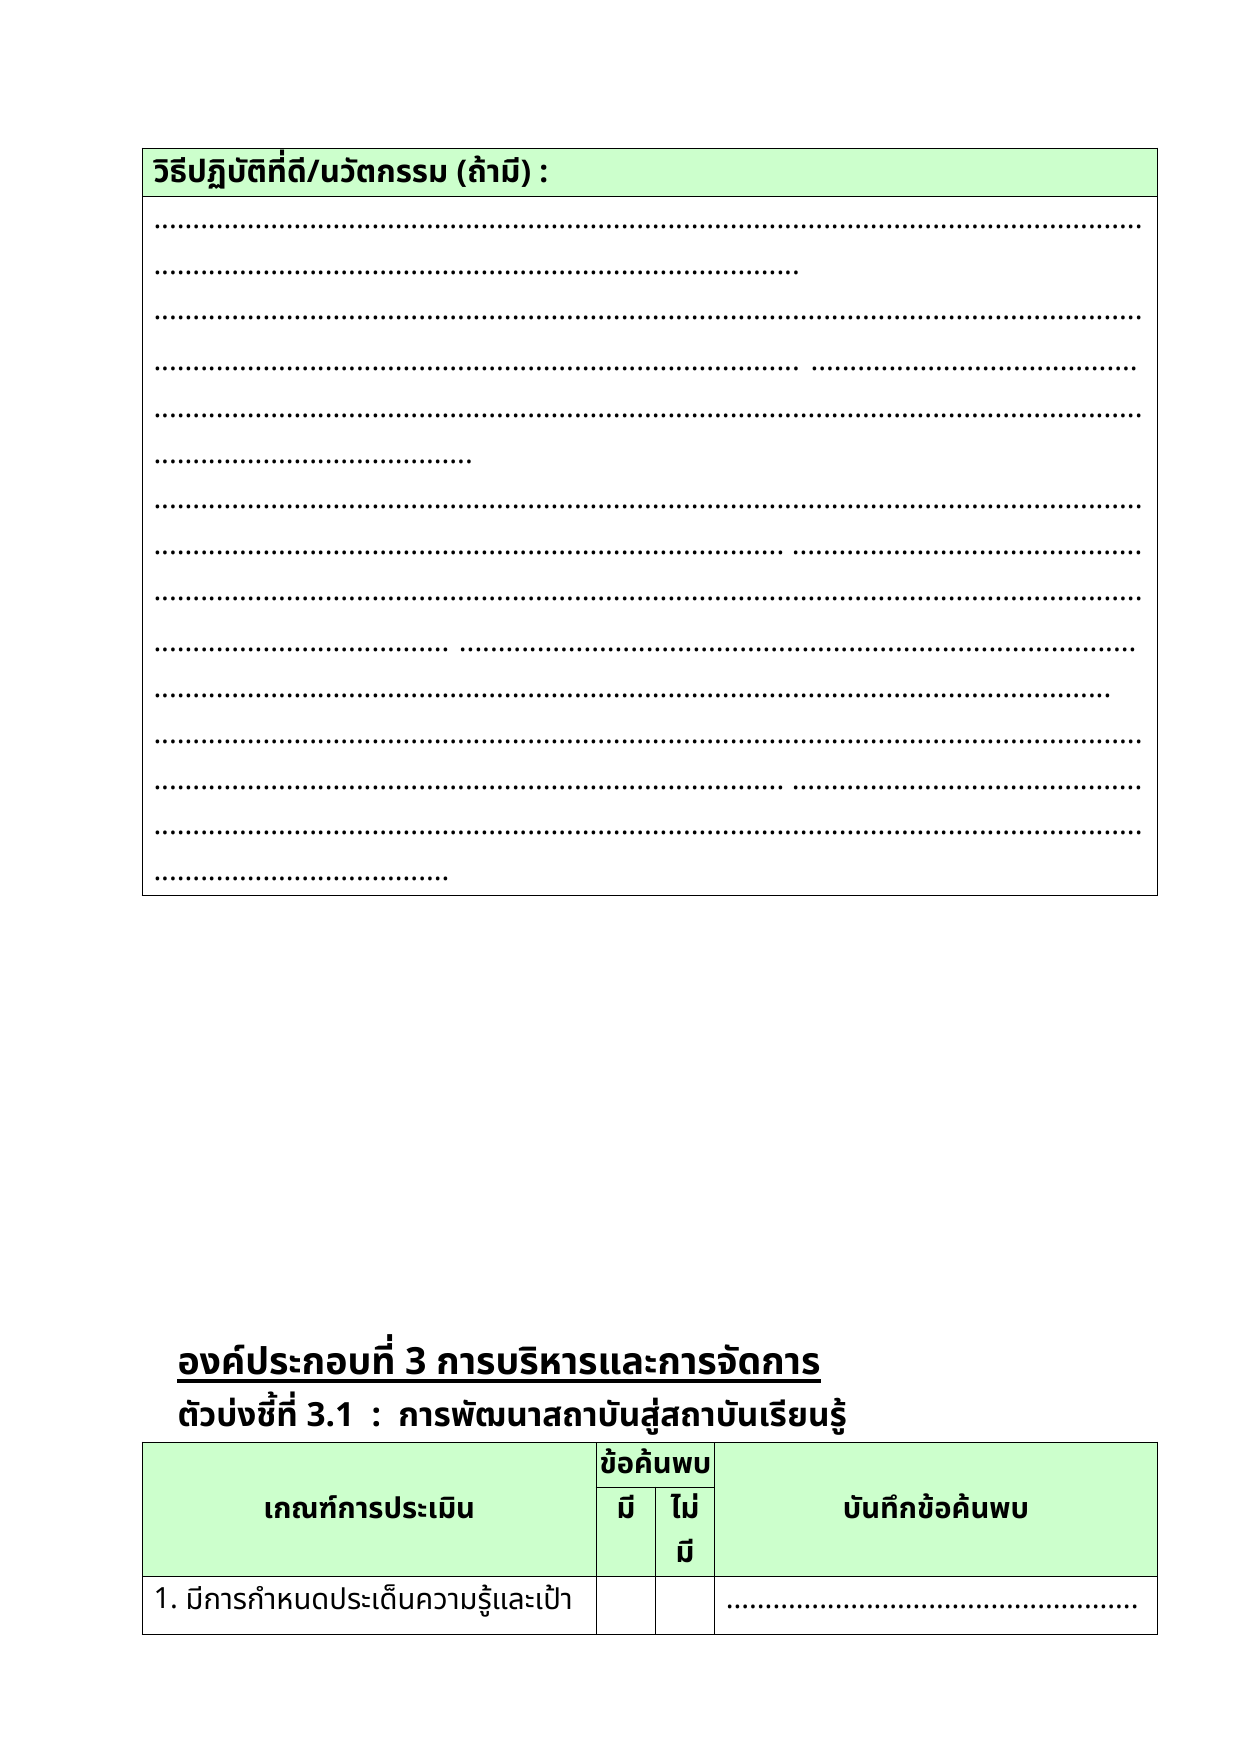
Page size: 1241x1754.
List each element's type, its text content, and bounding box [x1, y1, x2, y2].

table_header บันทึกข้อค้นพบ [715, 1443, 1157, 1576]
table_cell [143, 1577, 596, 1634]
table_cell [597, 1577, 655, 1634]
text ตัวบ่งชี้ที่ 3.1 : การพัฒนาสถาบันสู่สถาบันเรียนรู้ [177, 1391, 1122, 1442]
table_cell ไม่มี [656, 1488, 714, 1576]
text องค์ประกอบที่ 3 การบริหารและการจัดการ [177, 1334, 1122, 1391]
table_cell วิธีปฏิบัติที่ดี/นวัตกรรม (ถ้ามี) : [143, 149, 1157, 196]
table_cell มี [597, 1488, 655, 1576]
table_cell .................................................................................................................................................................................................................. .................................................................................................................................................................................................................. .................................................................................................................................................................................................................. ................................................................................................................................................................................................................ .................................................................................................................................................................................................................. .................................................................................................................................................................................................................. ................................................................................................................................................................................................................ .................................................................................................................................................................................................................. [143, 197, 1157, 894]
table_cell [656, 1577, 714, 1634]
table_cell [715, 1577, 1157, 1634]
table_header ข้อค้นพบ [597, 1443, 714, 1487]
table_header เกณฑ์การประเมิน [143, 1443, 596, 1576]
